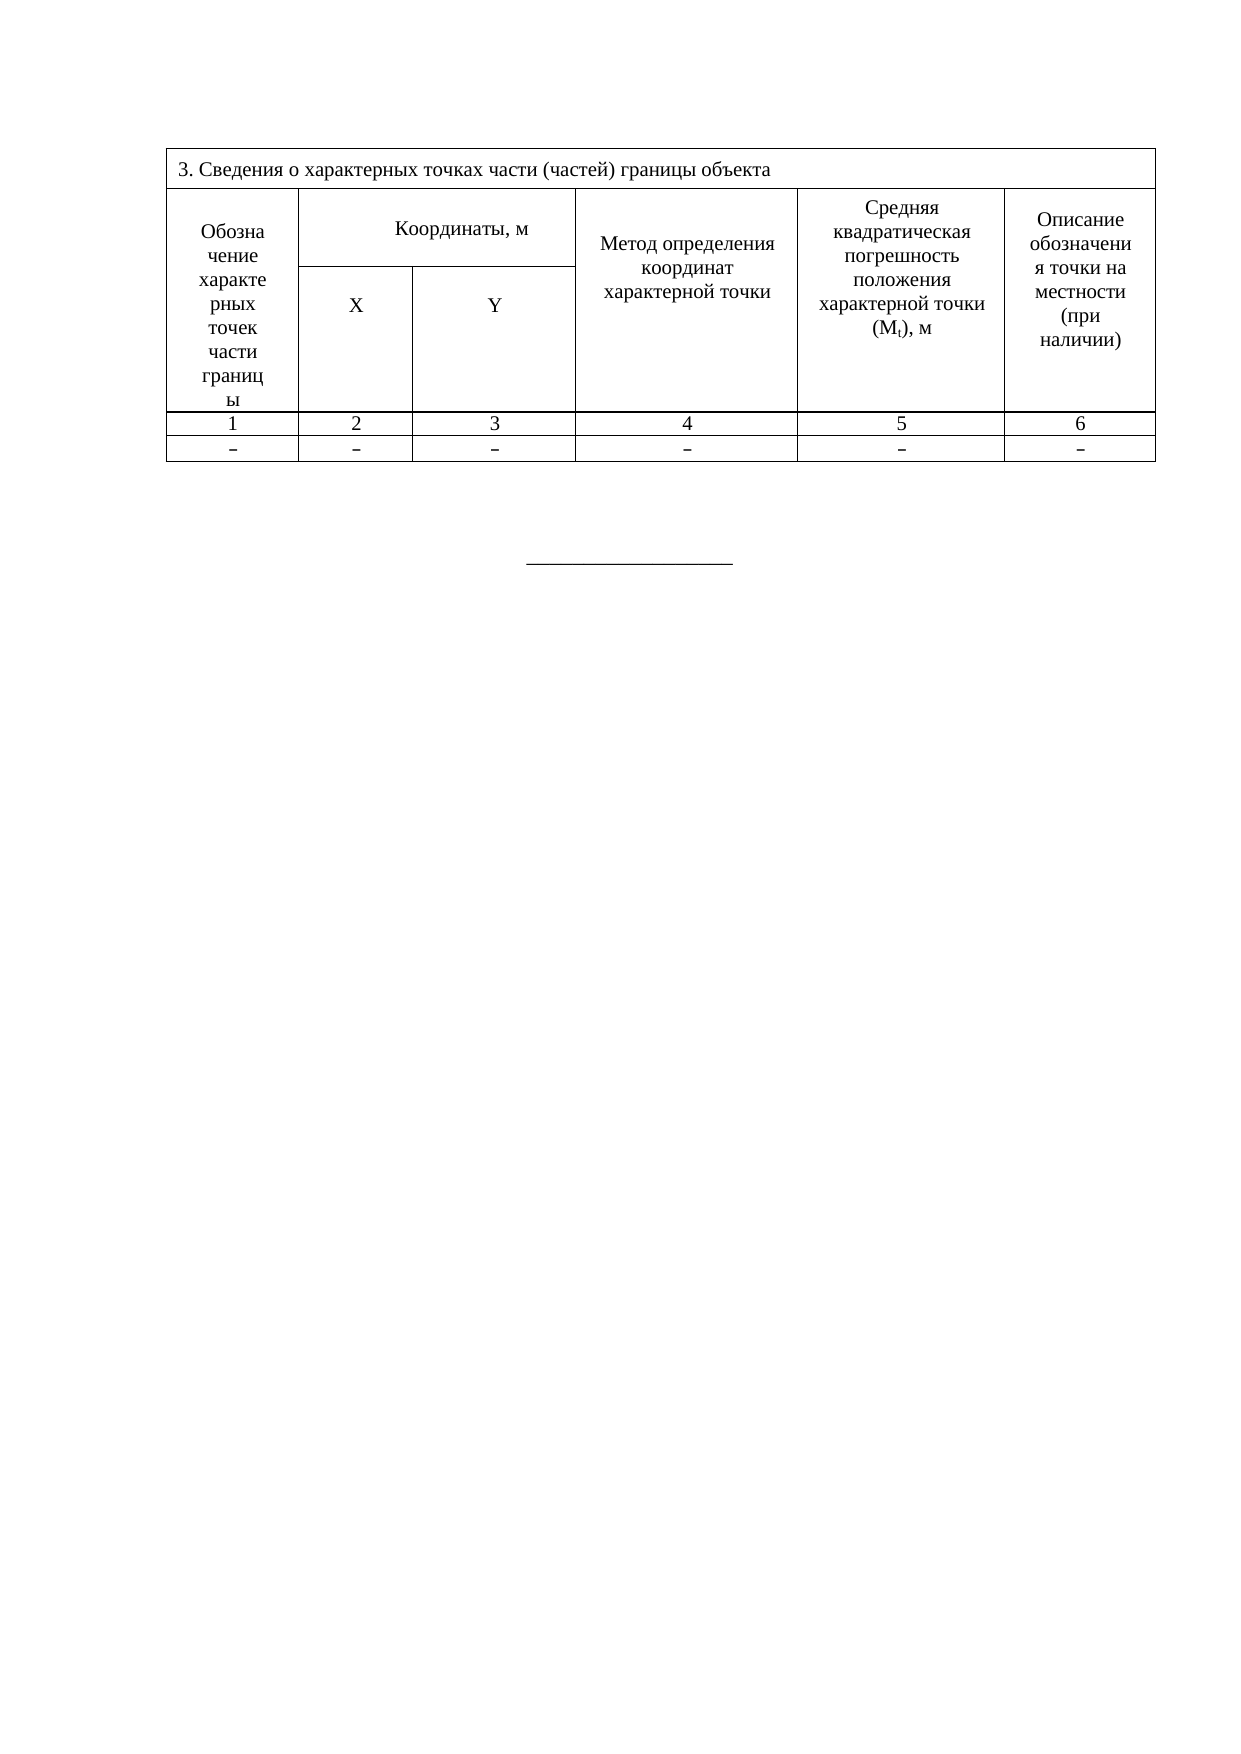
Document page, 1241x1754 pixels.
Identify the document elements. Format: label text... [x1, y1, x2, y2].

table_cell – [167, 436, 298, 461]
table_cell – [413, 436, 575, 461]
table_cell Средняя квадратическая погрешность положения характерной точки (Мt), м [798, 189, 1004, 411]
table_cell Описание обозначения точки на местности (при наличии) [1005, 189, 1155, 411]
text __________________ [62, 541, 1196, 567]
table_cell 6 [1005, 413, 1155, 435]
table_header 3. Сведения о характерных точках части (частей) границы объекта [167, 149, 1155, 188]
table_cell Y [413, 267, 575, 411]
table_cell Координаты, м [299, 189, 575, 266]
table_cell 3 [413, 413, 575, 435]
table_cell 4 [576, 413, 797, 435]
table_cell Обозначение характерных точек части границы [167, 189, 298, 411]
table_cell Метод определения координат характерной точки [576, 189, 797, 411]
table_cell 2 [299, 413, 412, 435]
table_cell – [798, 436, 1004, 461]
table_cell – [299, 436, 412, 461]
table_cell 1 [167, 413, 298, 435]
table_cell Х [299, 267, 412, 411]
table_cell – [1005, 436, 1155, 461]
table_cell 5 [798, 413, 1004, 435]
table_cell – [576, 436, 797, 461]
